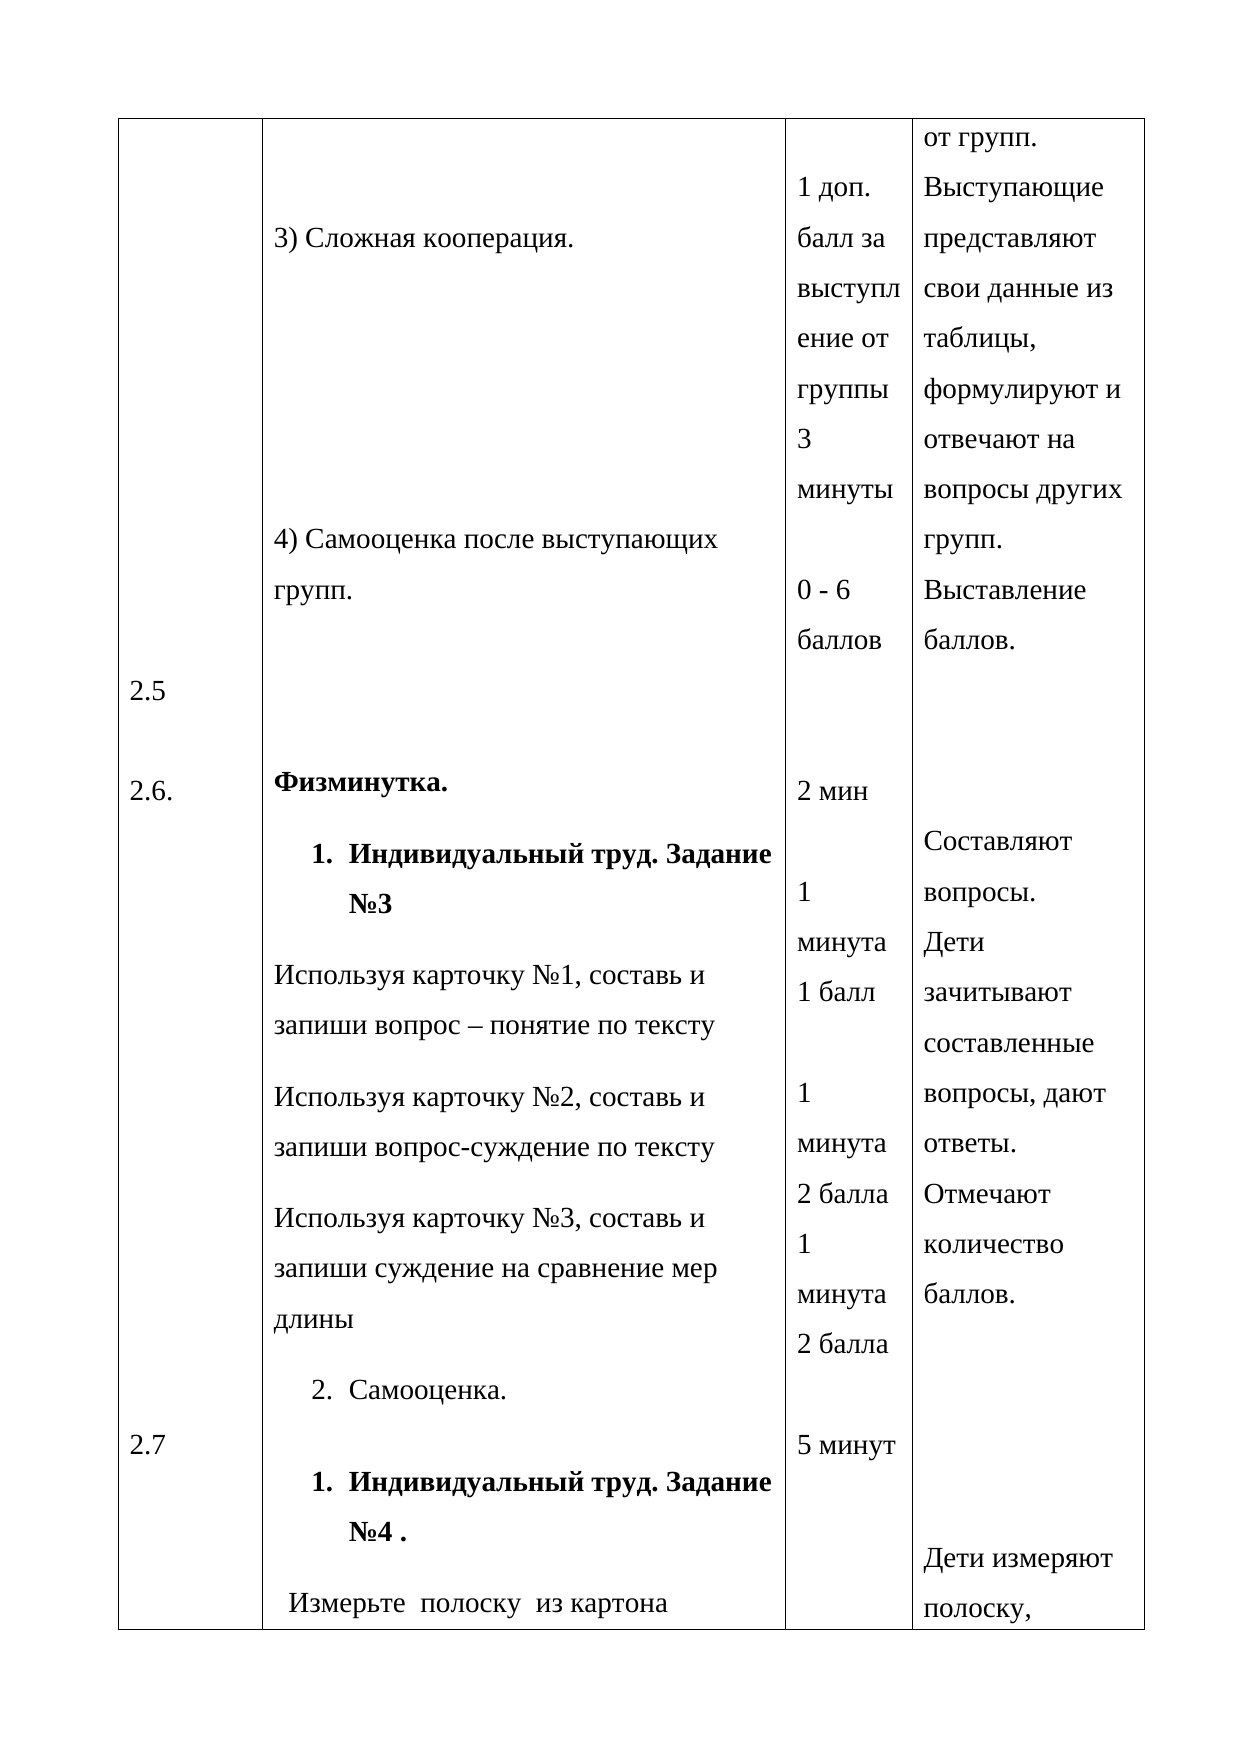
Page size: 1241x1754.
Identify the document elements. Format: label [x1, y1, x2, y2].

table_cell [786, 119, 912, 1628]
table_cell [263, 119, 785, 1628]
table_cell [913, 119, 1144, 1628]
table_cell [119, 119, 262, 1628]
